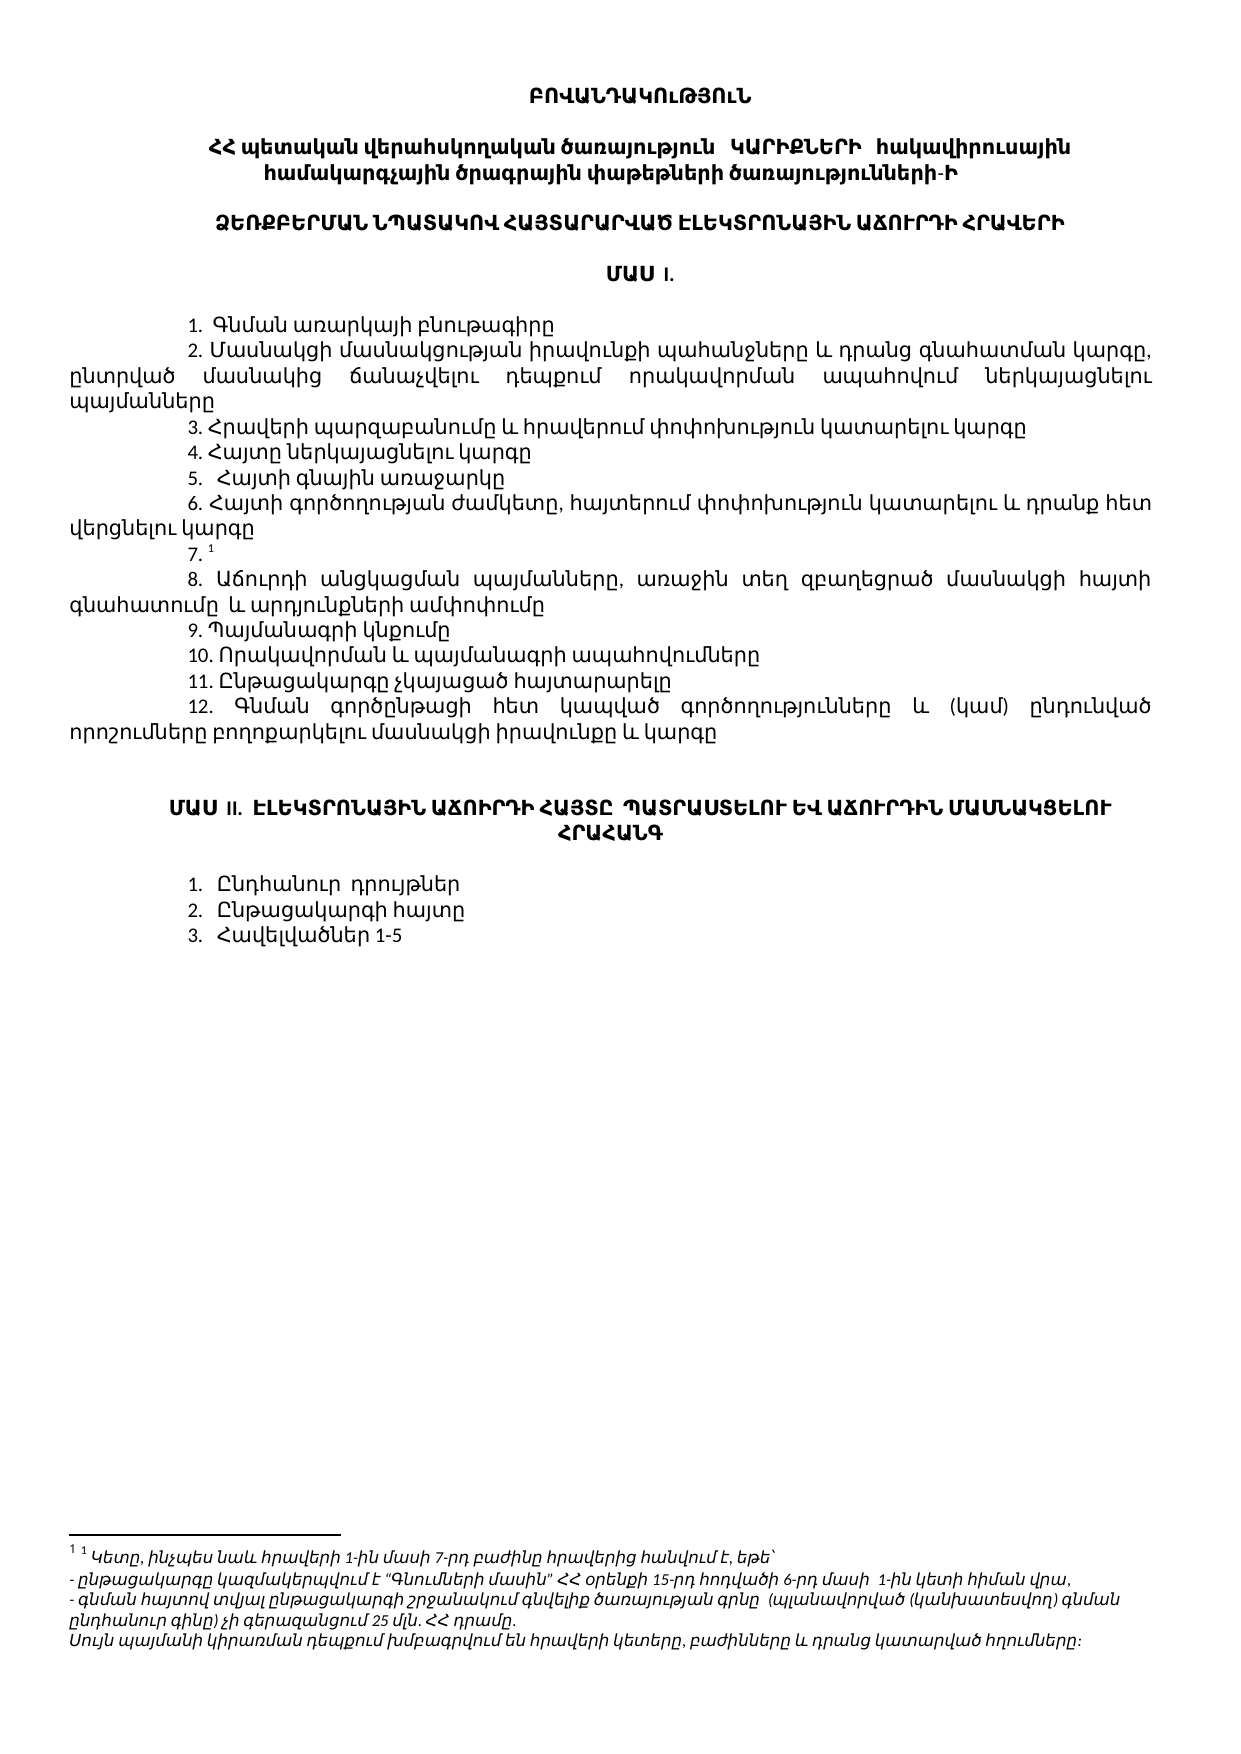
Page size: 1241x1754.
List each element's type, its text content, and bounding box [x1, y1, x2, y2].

text 1. Գնման առարկայի բնութագիրը [69, 312, 1152, 338]
text 3. Հրավերի պարզաբանումը և հրավերում փոփոխություն կատարելու կարգը [69, 414, 1152, 439]
text 7. [69, 541, 1152, 566]
text 12. Գնման գործընթացի հետ կապված գործողությունները և (կամ) ընդունված որոշումները բողոքարկելու մասնակցի իրավունքը և կարգը [69, 693, 1152, 744]
text 2. Ընթացակարգի հայտը [69, 897, 1152, 922]
text ՀՀ պետական վերահսկողական ծառայություն ԿԱՐԻՔՆԵՐԻ հակավիրուսային համակարգչային ծրագրային փաթեթների ծառայությունների-Ի [69, 134, 1152, 185]
text 9. Պայմանագրի կնքումը [69, 617, 1152, 643]
text 11. Ընթացակարգը չկայացած հայտարարելը [69, 668, 1152, 693]
text ԲՈՎԱՆԴԱԿՈւԹՅՈւՆ [69, 83, 1152, 109]
text ՄԱՍ II. ԷԼԵԿՏՐՈՆԱՅԻՆ ԱՃՈԻՐԴԻ ՀԱՅՏԸ ՊԱՏՐԱՍՏԵԼՈՒ ԵՎ ԱՃՈՒՐԴԻՆ ՄԱՍՆԱԿՑԵԼՈՒ ՀՐԱՀԱՆԳ [69, 795, 1152, 846]
text 5. Հայտի գնային առաջարկը [69, 465, 1152, 490]
text ՄԱՍ I. [69, 261, 1152, 287]
text 10. Որակավորման և պայմանագրի ապահովումները [69, 643, 1152, 668]
text ՁԵՌՔԲԵՐՄԱՆ ՆՊԱՏԱԿՈՎ ՀԱՅՏԱՐԱՐՎԱԾ ԷԼԵԿՏՐՈՆԱՅԻՆ ԱՃՈՒՐԴԻ ՀՐԱՎԵՐԻ [69, 211, 1152, 236]
text 2. Մասնակցի մասնակցության իրավունքի պահանջները և դրանց գնահատման կարգը, ընտրված մասնակից ճանաչվելու դեպքում որակավորման ապահովում ներկայացնելու պայմանները [69, 338, 1152, 414]
text 3. Հավելվածներ 1-5 [69, 922, 1152, 948]
text 8. Աճուրդի անցկացման պայմանները, առաջին տեղ զբաղեցրած մասնակցի հայտի գնահատումը և արդյունքների ամփոփումը [69, 566, 1152, 617]
text 6. Հայտի գործողության ժամկետը, հայտերում փոփոխություն կատարելու և դրանք հետ վերցնելու կարգը [69, 490, 1152, 541]
text 4. Հայտը ներկայացնելու կարգը [69, 439, 1152, 465]
text 1. Ընդհանուր դրույթներ [69, 871, 1152, 897]
